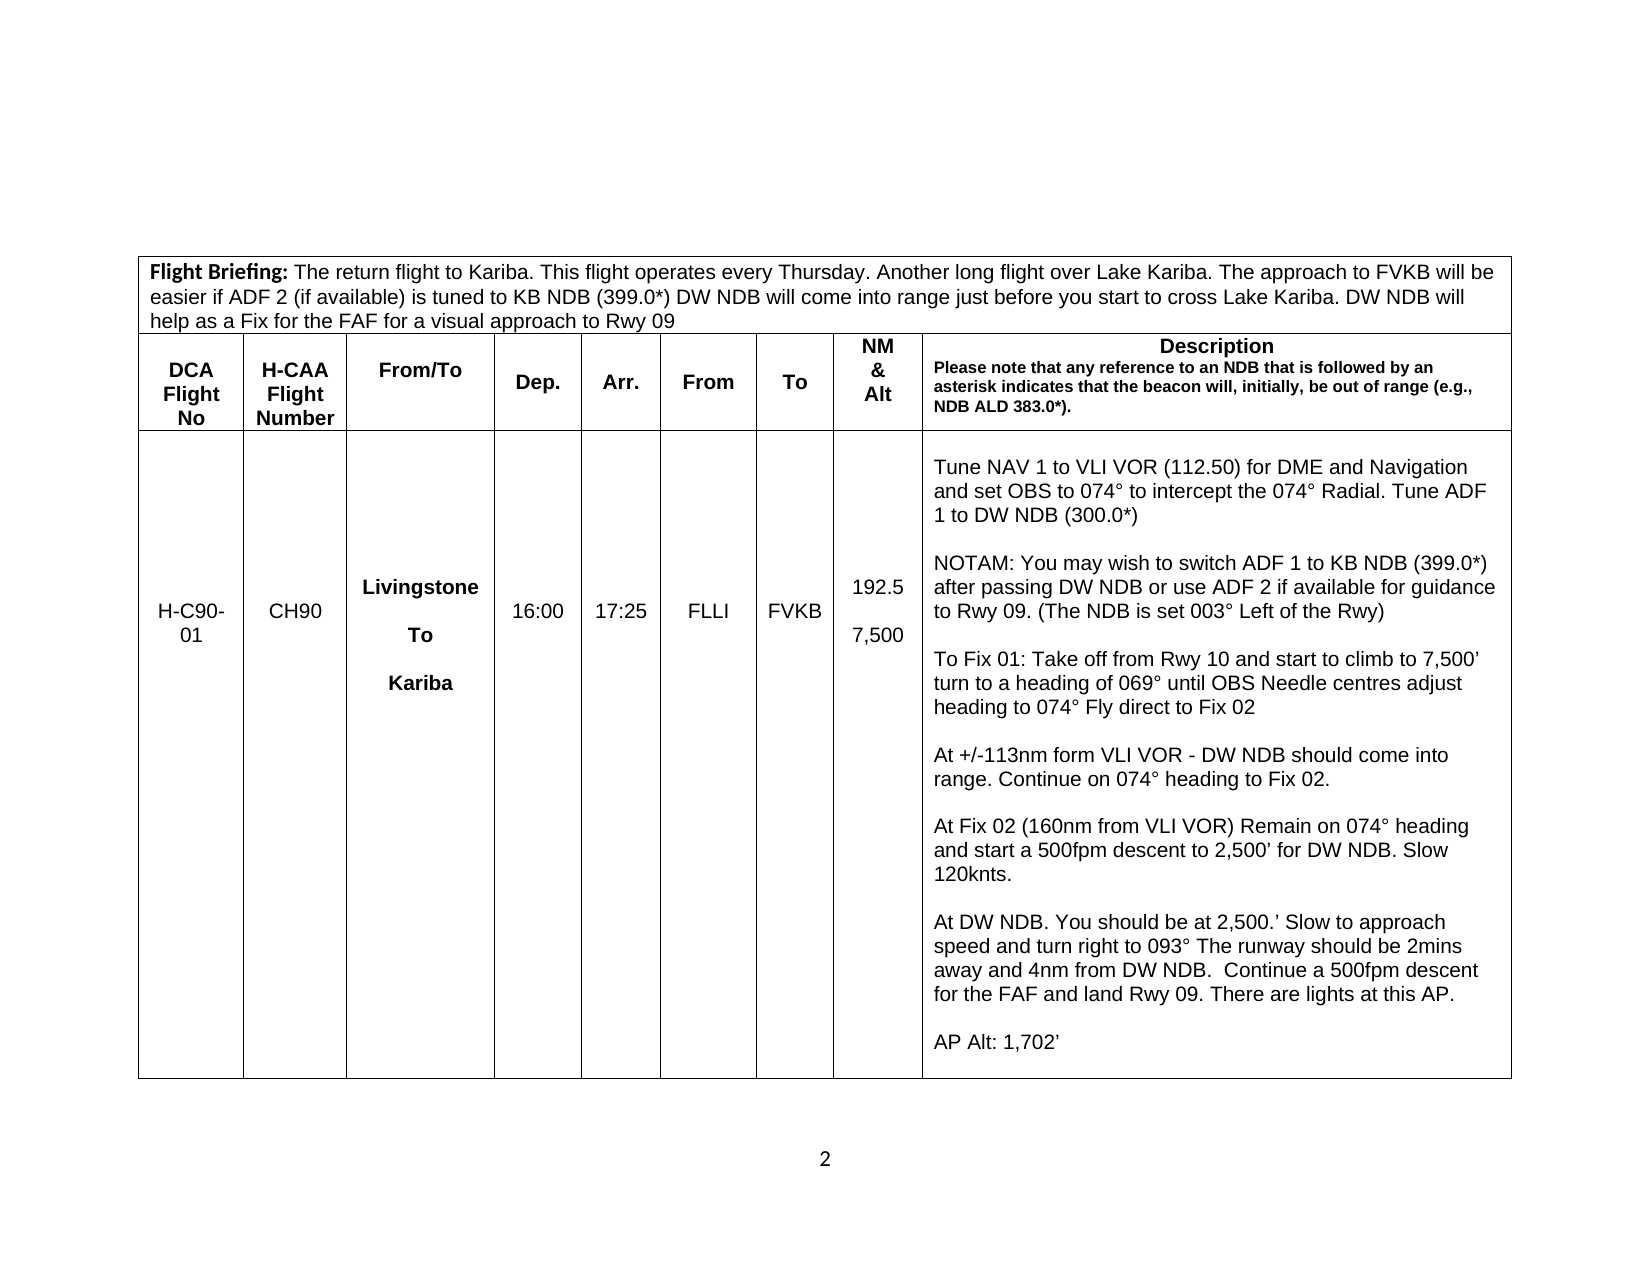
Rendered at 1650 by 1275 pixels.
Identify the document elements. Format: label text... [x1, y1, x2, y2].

table_cell H-C90-01 [139, 431, 243, 1078]
table_cell H-CAA Flight Number [244, 334, 346, 430]
table_cell Description Please note that any reference to an NDB that is followed by an asterisk indicates that the beacon will, initially, be out of range (e.g., NDB ALD 383.0*). [923, 334, 1511, 430]
table_cell 192.5 7,500 [834, 431, 922, 1078]
table_cell FVKB [757, 431, 833, 1078]
table_cell 16:00 [495, 431, 581, 1078]
table_cell CH90 [244, 431, 346, 1078]
table_cell FLLI [661, 431, 756, 1078]
table_cell Arr. [582, 334, 660, 430]
table_cell From [661, 334, 756, 430]
table_header Flight Briefing: The return flight to Kariba. This flight operates every Thursday. Another long flight over Lake Kariba. The approach to FVKB will be easier if ADF 2 (if available) is tuned to KB NDB (399.0*) DW NDB will come into range just before you start to cross Lake Kariba. DW NDB will help as a Fix for the FAF for a visual approach to Rwy 09 [139, 257, 1511, 333]
table_cell Livingstone To Kariba [347, 431, 494, 1078]
table_cell From/To [347, 334, 494, 430]
table_cell Dep. [495, 334, 581, 430]
table_cell 17:25 [582, 431, 660, 1078]
table_cell Tune NAV 1 to VLI VOR (112.50) for DME and Navigation and set OBS to 074° to intercept the 074° Radial. Tune ADF 1 to DW NDB (300.0*) NOTAM: You may wish to switch ADF 1 to KB NDB (399.0*) after passing DW NDB or use ADF 2 if available for guidance to Rwy 09. (The NDB is set 003° Left of the Rwy) To Fix 01: Take off from Rwy 10 and start to climb to 7,500’ turn to a heading of 069° until OBS Needle centres adjust heading to 074° Fly direct to Fix 02 At +/-113nm form VLI VOR - DW NDB should come into range. Continue on 074° heading to Fix 02. At Fix 02 (160nm from VLI VOR) Remain on 074° heading and start a 500fpm descent to 2,500’ for DW NDB. Slow 120knts. At DW NDB. You should be at 2,500.’ Slow to approach speed and turn right to 093° The runway should be 2mins away and 4nm from DW NDB. Continue a 500fpm descent for the FAF and land Rwy 09. There are lights at this AP. AP Alt: 1,702’ [923, 431, 1511, 1078]
table_cell DCA Flight No [139, 334, 243, 430]
table_cell NM & Alt [834, 334, 922, 430]
table_cell To [757, 334, 833, 430]
